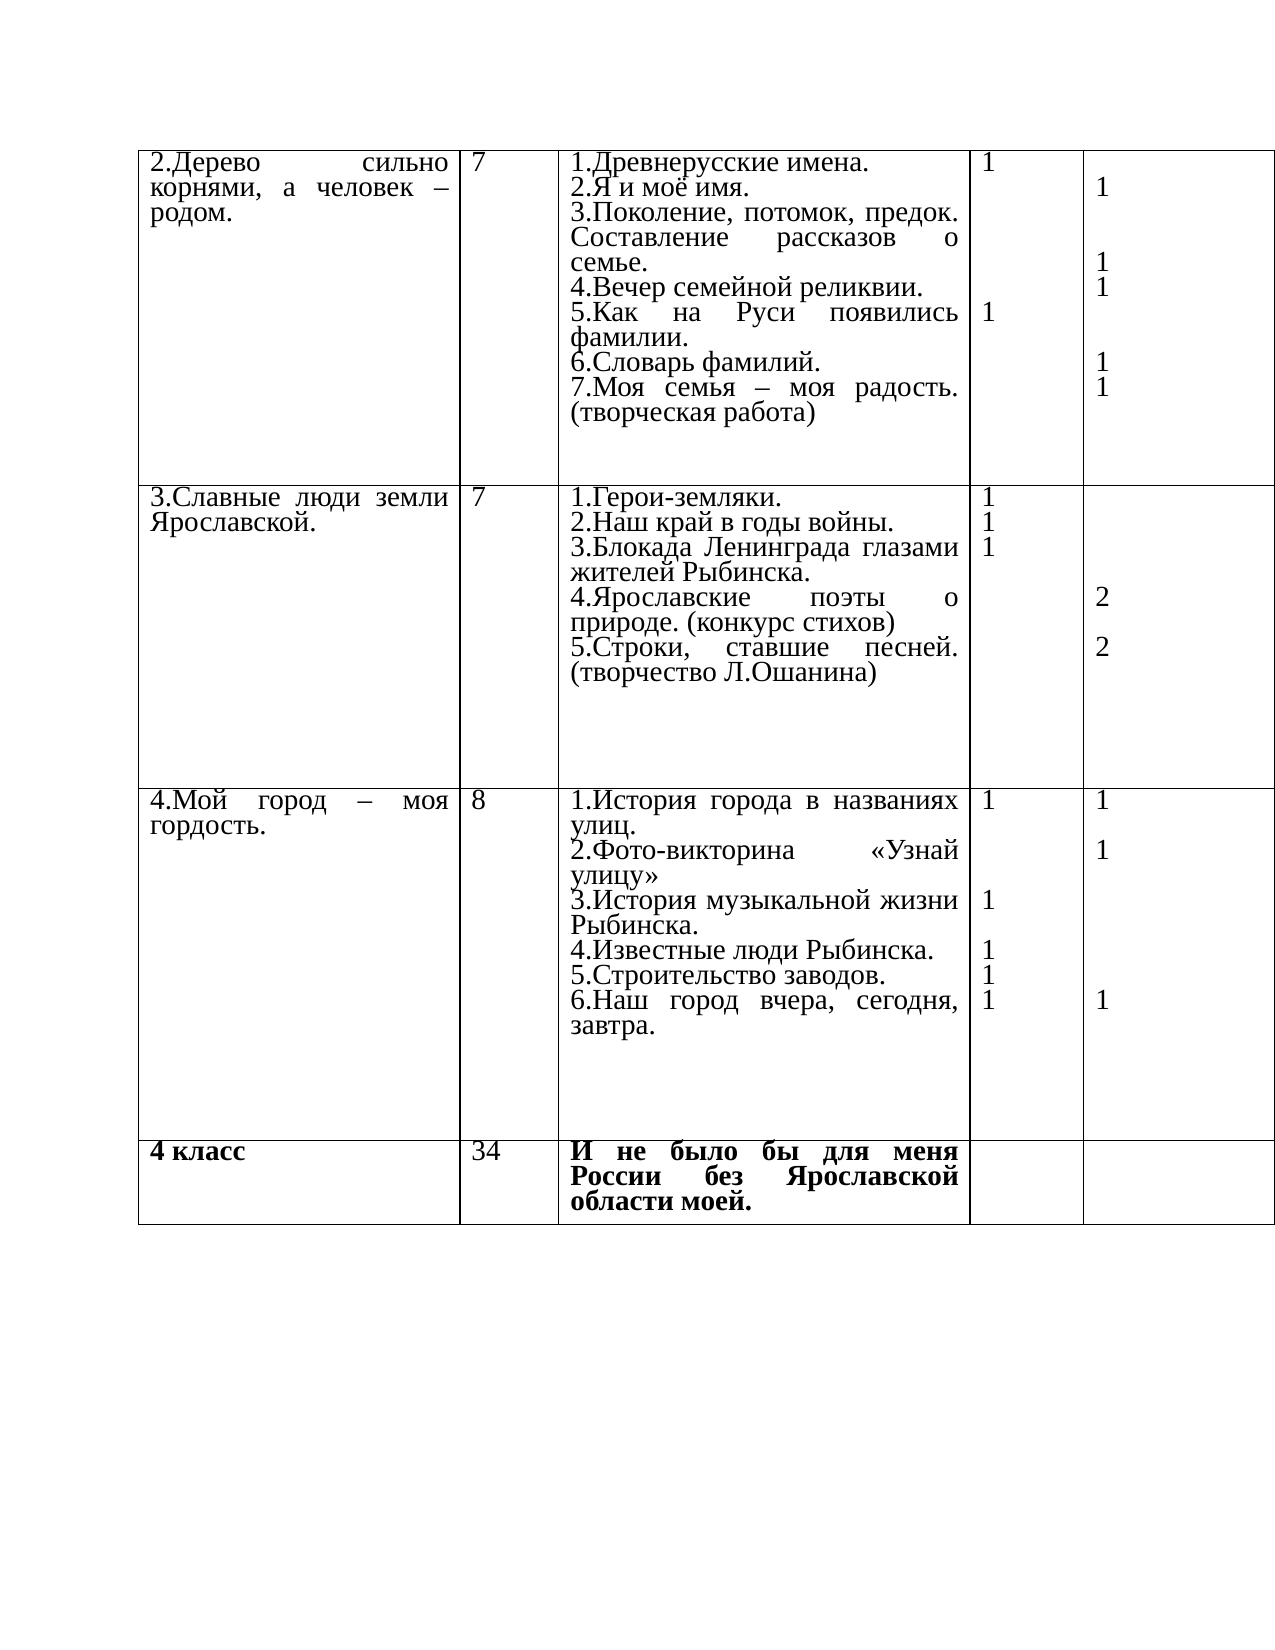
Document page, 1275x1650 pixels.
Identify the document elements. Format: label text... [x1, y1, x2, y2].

table_cell 4 класс [139, 1141, 459, 1224]
table_cell 1.Герои-земляки. 2.Наш край в годы войны. 3.Блокада Ленинграда глазами жителей Рыбинска. 4.Ярославские поэты о природе. (конкурс стихов) 5.Строки, ставшие песней. (творчество Л.Ошанина) [559, 486, 969, 788]
table_cell 1.Древнерусские имена. 2.Я и моё имя. 3.Поколение, потомок, предок. Составление рассказов о семье. 4.Вечер семейной реликвии. 5.Как на Руси появились фамилии. 6.Словарь фамилий. 7.Моя семья – моя радость. (творческая работа) [559, 151, 969, 485]
table_cell И не было бы для меня России без Ярославской области моей. [559, 1141, 969, 1224]
table_cell 2.Дерево сильно корнями, а человек – родом. [139, 151, 459, 485]
table_cell 7 [461, 151, 558, 485]
table_cell 34 [461, 1141, 558, 1224]
table_cell 7 [461, 486, 558, 788]
table_cell [971, 1141, 1083, 1224]
table_cell 2 2 [1084, 486, 1274, 788]
table_cell 1 1 1 [1084, 789, 1274, 1139]
table_cell [1084, 1141, 1274, 1224]
table_cell 1 1 [971, 151, 1083, 485]
table_cell 4.Мой город – моя гордость. [139, 789, 459, 1139]
table_cell 8 [461, 789, 558, 1139]
table_cell 1 1 1 1 1 [1084, 151, 1274, 485]
table_cell 1.История города в названиях улиц. 2.Фото-викторина «Узнай улицу» 3.История музыкальной жизни Рыбинска. 4.Известные люди Рыбинска. 5.Строительство заводов. 6.Наш город вчера, сегодня, завтра. [559, 789, 969, 1139]
table_cell 3.Славные люди земли Ярославской. [139, 486, 459, 788]
table_cell 1 1 1 [971, 486, 1083, 788]
table_cell 1 1 1 1 1 [971, 789, 1083, 1139]
